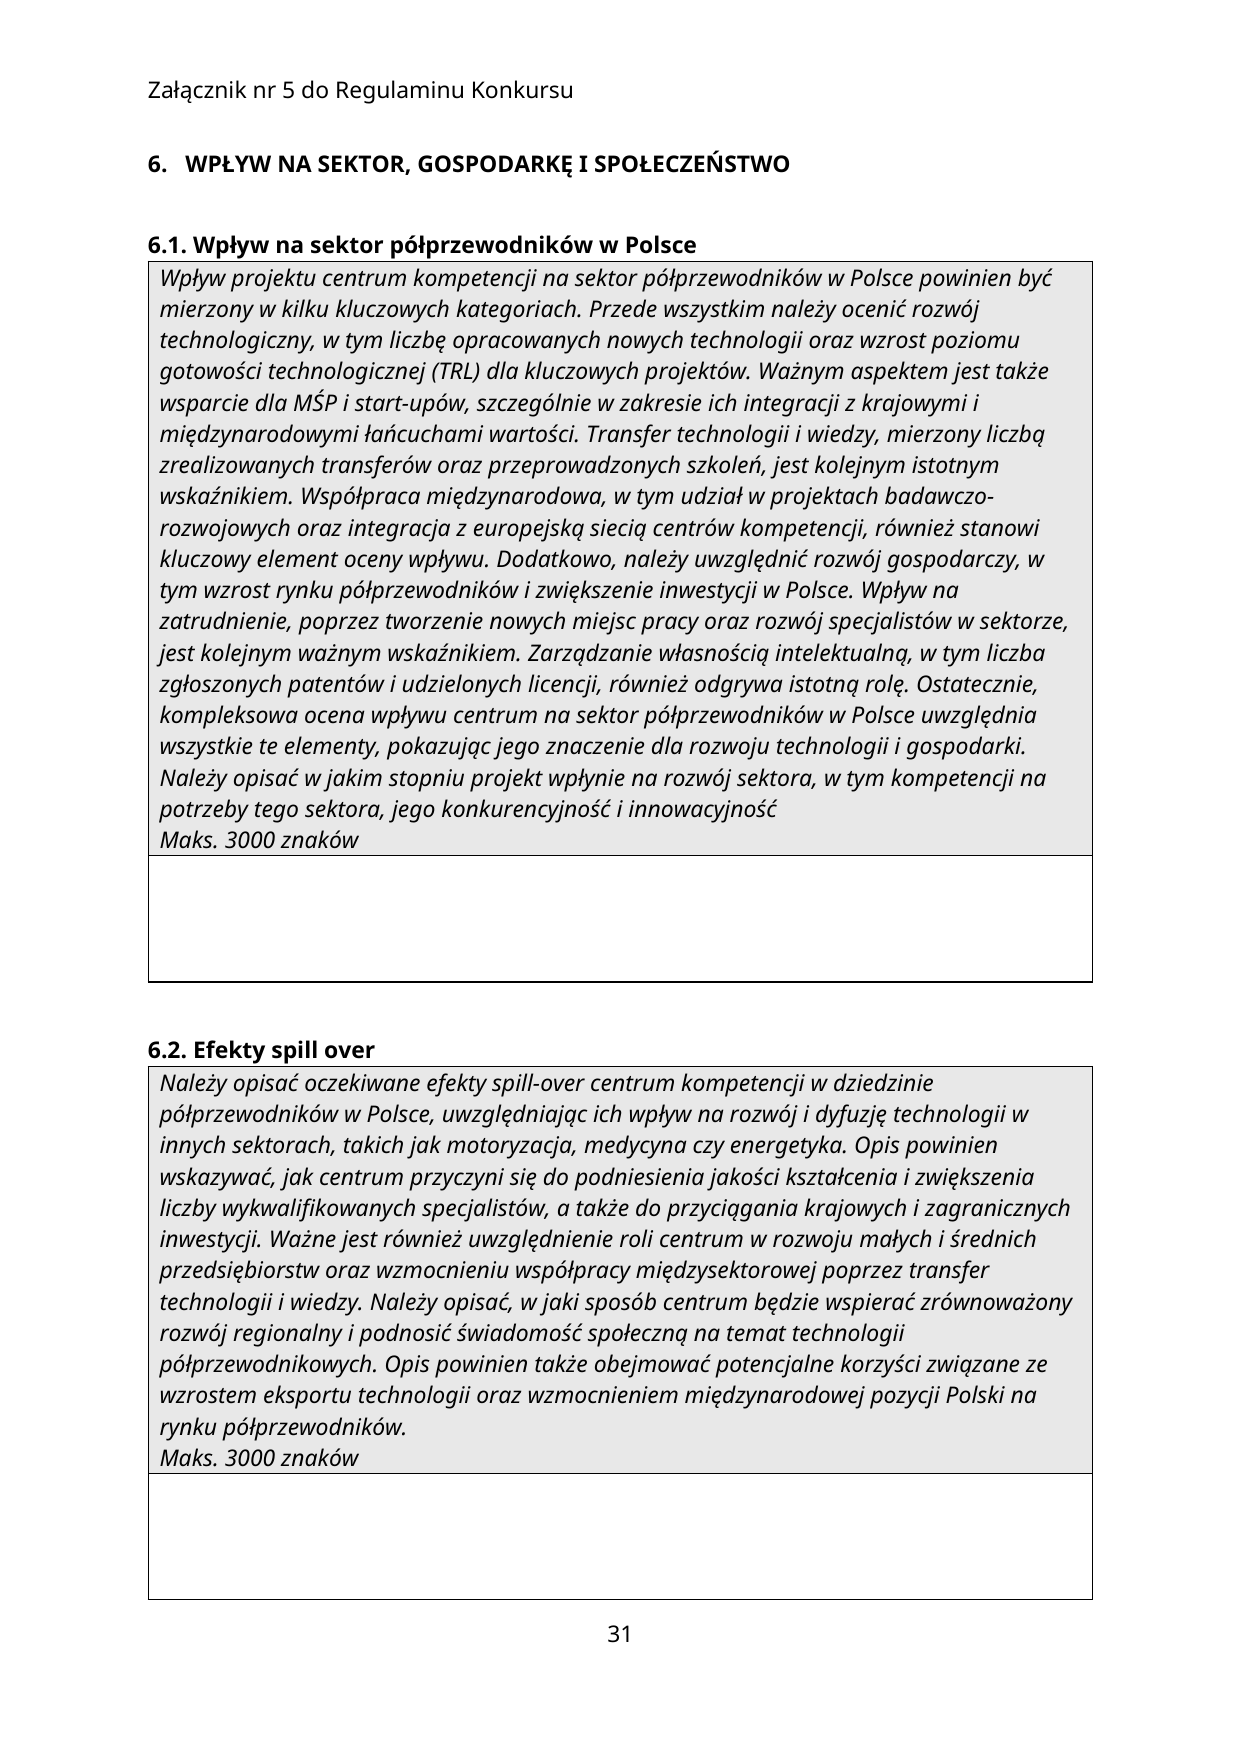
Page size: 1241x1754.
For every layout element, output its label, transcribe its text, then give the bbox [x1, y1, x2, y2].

list WPŁYW NA SEKTOR, GOSPODARKĘ I SPOŁECZEŃSTWO [148, 148, 1093, 179]
list Efekty spill over [148, 1034, 1093, 1066]
list Wpływ na sektor półprzewodników w Polsce [148, 229, 1093, 261]
table_cell [149, 1474, 1092, 1599]
table_header Należy opisać oczekiwane efekty spill-over centrum kompetencji w dziedzinie półprzewodników w Polsce, uwzględniając ich wpływ na rozwój i dyfuzję technologii w innych sektorach, takich jak motoryzacja, medycyna czy energetyka. Opis powinien wskazywać, jak centrum przyczyni się do podniesienia jakości kształcenia i zwiększenia liczby wykwalifikowanych specjalistów, a także do przyciągania krajowych i zagranicznych inwestycji. Ważne jest również uwzględnienie roli centrum w rozwoju małych i średnich przedsiębiorstw oraz wzmocnieniu współpracy międzysektorowej poprzez transfer technologii i wiedzy. Należy opisać, w jaki sposób centrum będzie wspierać zrównoważony rozwój regionalny i podnosić świadomość społeczną na temat technologii półprzewodnikowych. Opis powinien także obejmować potencjalne korzyści związane ze wzrostem eksportu technologii oraz wzmocnieniem międzynarodowej pozycji Polski na rynku półprzewodników. Maks. 3000 znaków [149, 1067, 1092, 1473]
table_cell [149, 856, 1092, 981]
table_header Wpływ projektu centrum kompetencji na sektor półprzewodników w Polsce powinien być mierzony w kilku kluczowych kategoriach. Przede wszystkim należy ocenić rozwój technologiczny, w tym liczbę opracowanych nowych technologii oraz wzrost poziomu gotowości technologicznej (TRL) dla kluczowych projektów. Ważnym aspektem jest także wsparcie dla MŚP i start-upów, szczególnie w zakresie ich integracji z krajowymi i międzynarodowymi łańcuchami wartości. Transfer technologii i wiedzy, mierzony liczbą zrealizowanych transferów oraz przeprowadzonych szkoleń, jest kolejnym istotnym wskaźnikiem. Współpraca międzynarodowa, w tym udział w projektach badawczo-rozwojowych oraz integracja z europejską siecią centrów kompetencji, również stanowi kluczowy element oceny wpływu. Dodatkowo, należy uwzględnić rozwój gospodarczy, w tym wzrost rynku półprzewodników i zwiększenie inwestycji w Polsce. Wpływ na zatrudnienie, poprzez tworzenie nowych miejsc pracy oraz rozwój specjalistów w sektorze, jest kolejnym ważnym wskaźnikiem. Zarządzanie własnością intelektualną, w tym liczba zgłoszonych patentów i udzielonych licencji, również odgrywa istotną rolę. Ostatecznie, kompleksowa ocena wpływu centrum na sektor półprzewodników w Polsce uwzględnia wszystkie te elementy, pokazując jego znaczenie dla rozwoju technologii i gospodarki. Należy opisać w jakim stopniu projekt wpłynie na rozwój sektora, w tym kompetencji na potrzeby tego sektora, jego konkurencyjność i innowacyjność Maks. 3000 znaków [149, 262, 1092, 855]
